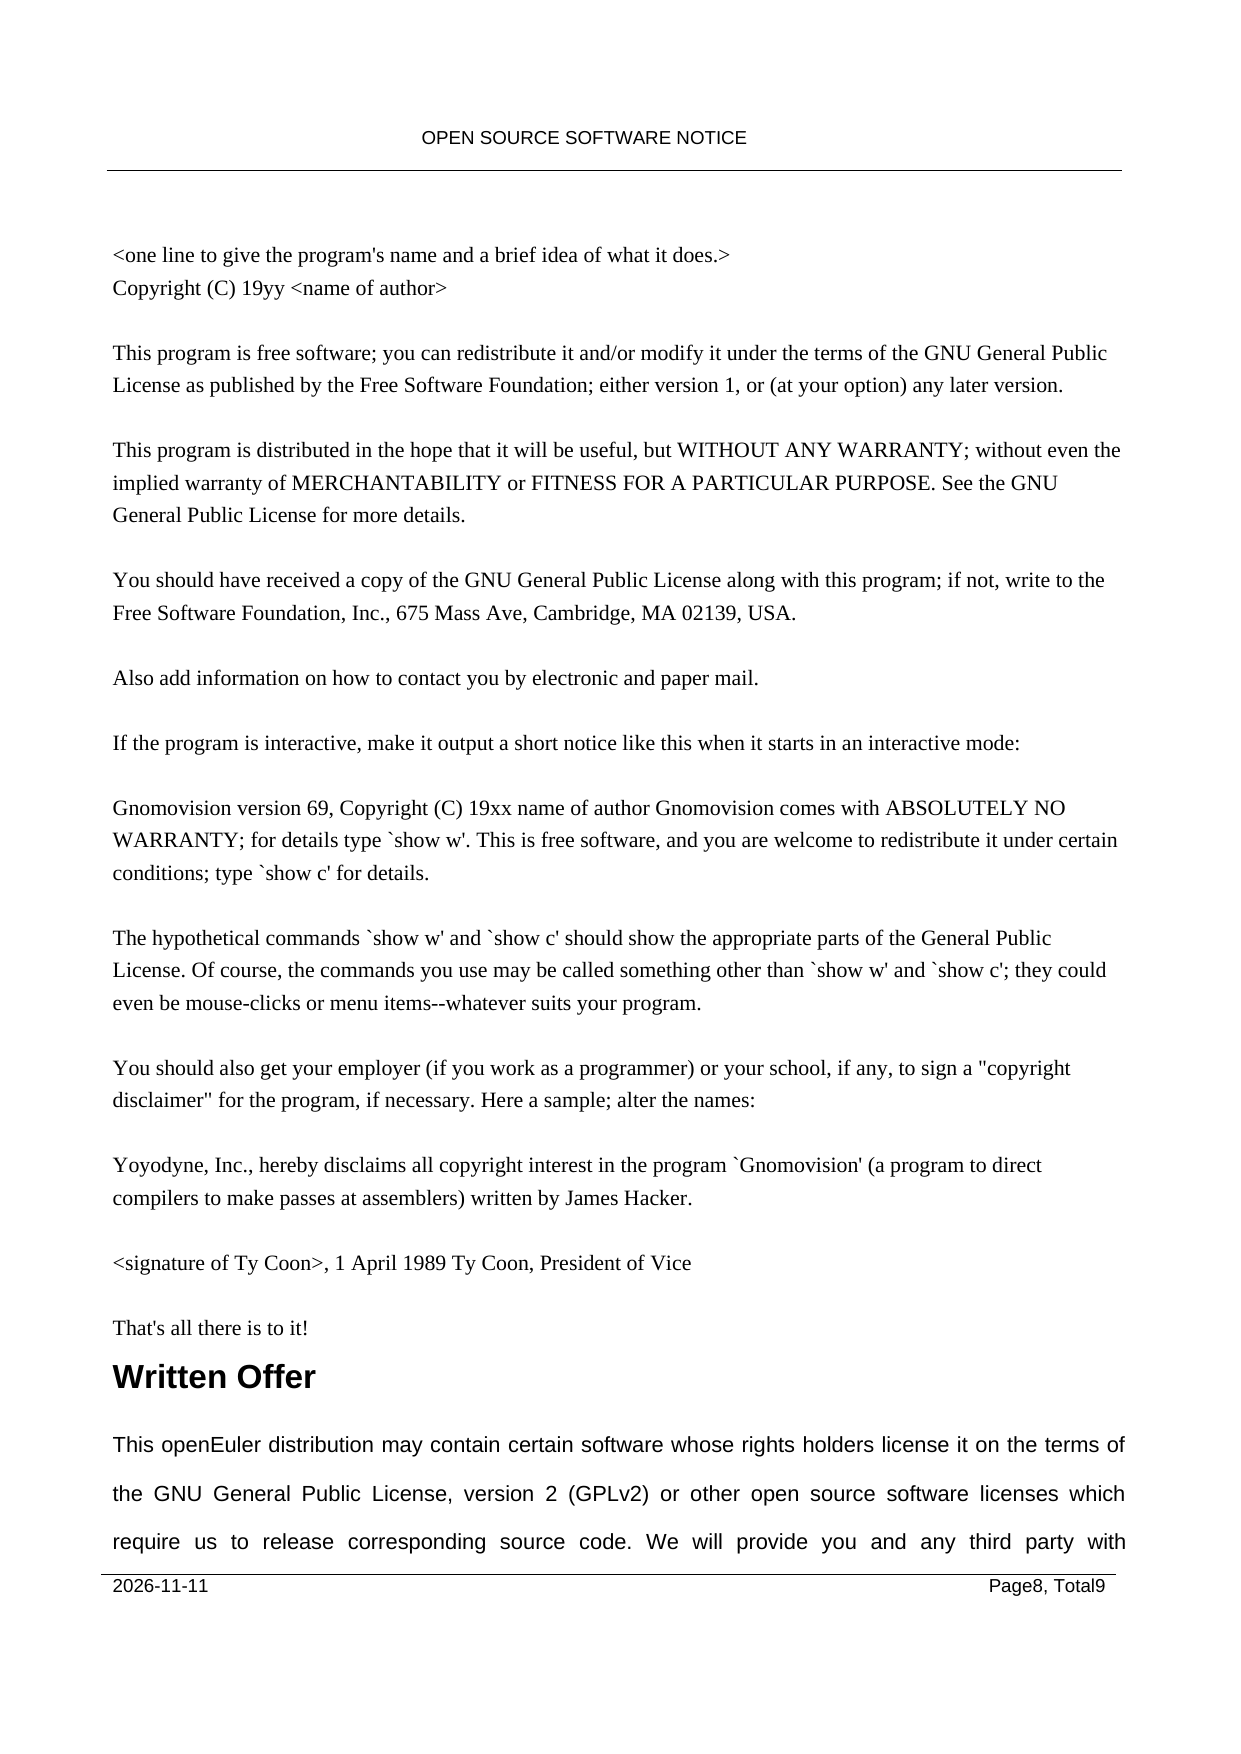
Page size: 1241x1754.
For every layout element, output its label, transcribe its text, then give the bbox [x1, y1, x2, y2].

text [112, 1428, 1128, 1558]
text Written Offer [112, 1344, 1128, 1409]
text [112, 206, 1128, 1344]
